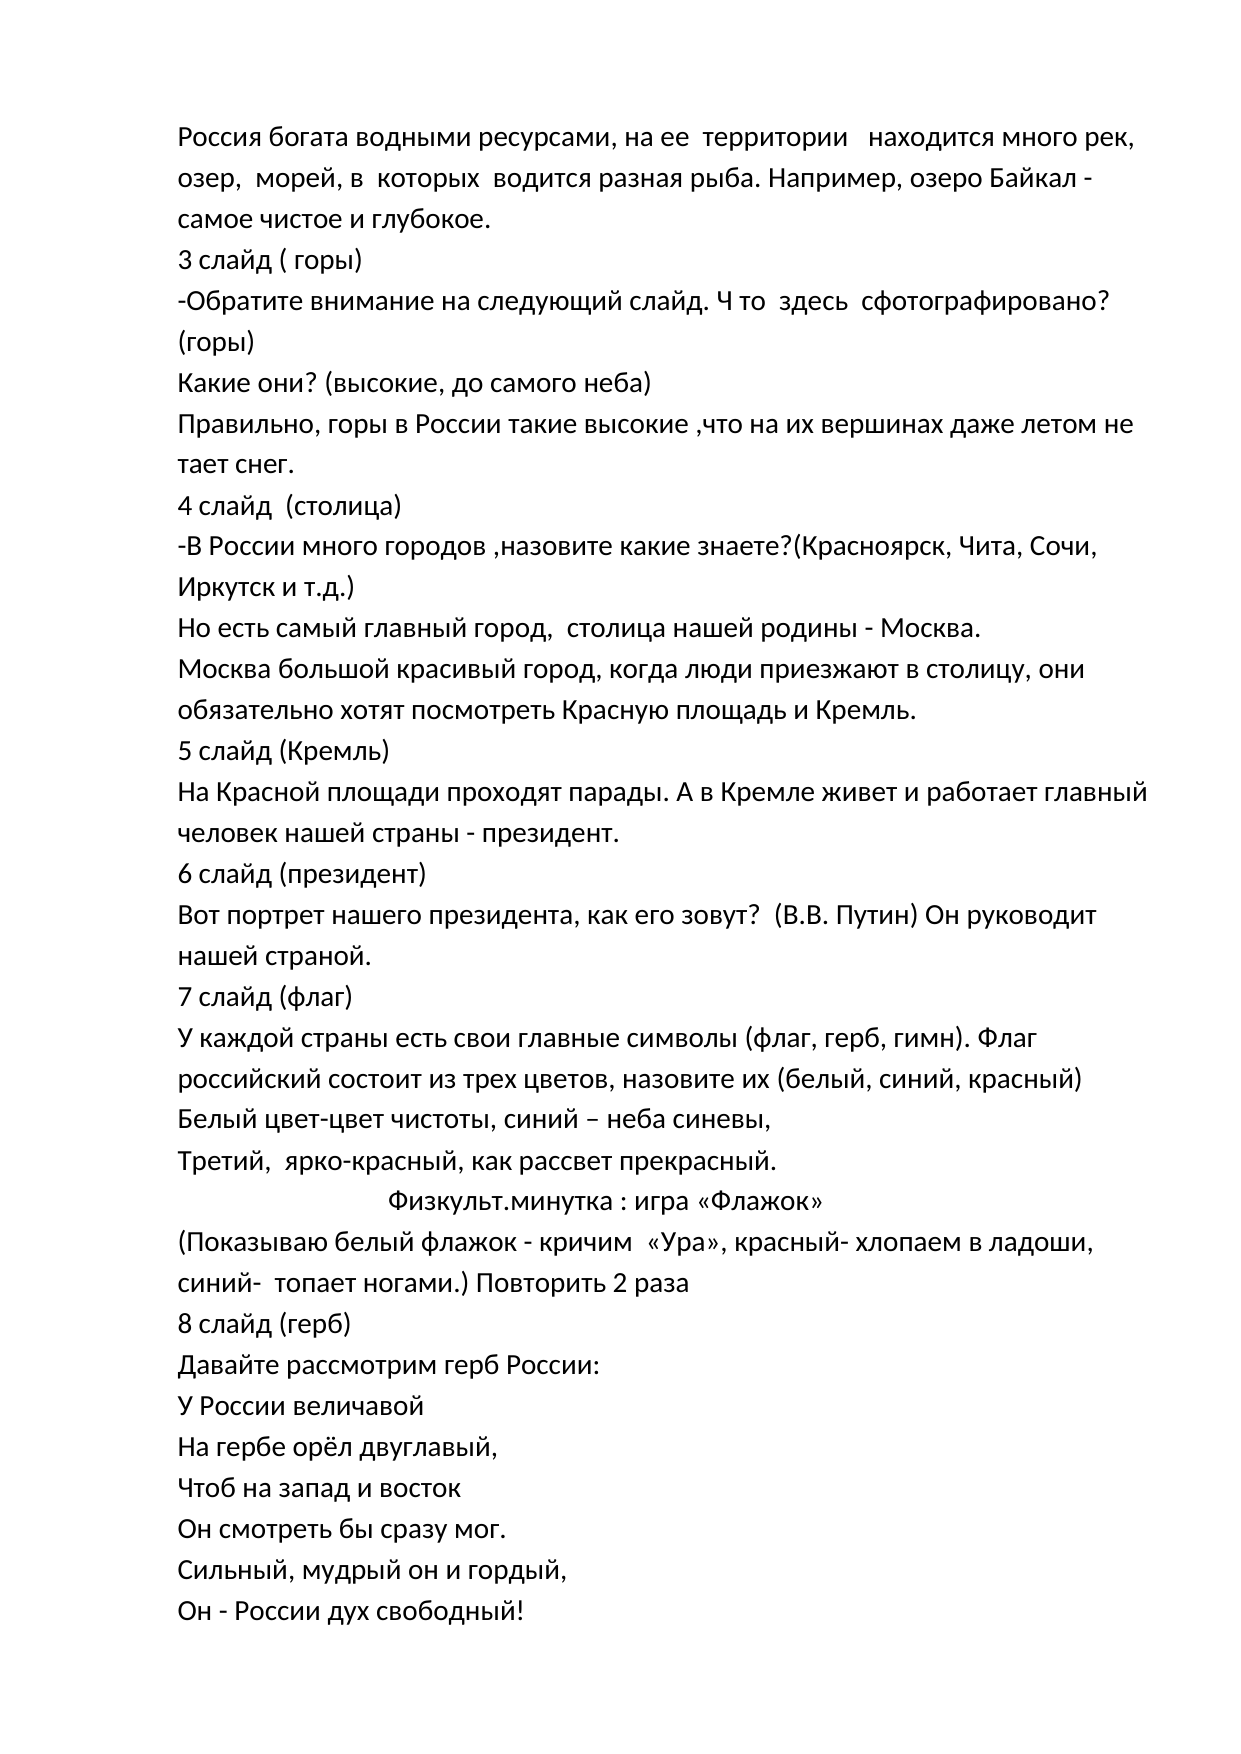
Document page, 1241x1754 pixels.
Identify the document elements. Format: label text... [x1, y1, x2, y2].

text 6 слайд (президент) [177, 855, 1152, 891]
text На гербе орёл двуглавый, [177, 1428, 1152, 1464]
text 4 слайд (столица) [177, 487, 1152, 522]
text 5 слайд (Кремль) [177, 732, 1152, 768]
text Правильно, горы в России такие высокие ,что на их вершинах даже летом не тает снег. [177, 405, 1152, 481]
text Вот портрет нашего президента, как его зовут? (В.В. Путин) Он руководит нашей страной. [177, 896, 1152, 972]
text Москва большой красивый город, когда люди приезжают в столицу, они обязательно хотят посмотреть Красную площадь и Кремль. [177, 650, 1152, 727]
text Он смотреть бы сразу мог. [177, 1510, 1152, 1546]
text Белый цвет-цвет чистоты, синий – неба синевы, [177, 1101, 1152, 1136]
text -В России много городов ,назовите какие знаете?(Красноярск, Чита, Сочи, Иркутск и т.д.) [177, 527, 1152, 604]
text Россия богата водными ресурсами, на ее территории находится много рек, озер, морей, в которых водится разная рыба. Например, озеро Байкал - самое чистое и глубокое. [177, 118, 1152, 236]
text Чтоб на запад и восток [177, 1469, 1152, 1505]
text На Красной площади проходят парады. А в Кремле живет и работает главный человек нашей страны - президент. [177, 773, 1152, 850]
text -Обратите внимание на следующий слайд. Ч то здесь сфотографировано? (горы) [177, 282, 1152, 358]
text Давайте рассмотрим герб России: [177, 1346, 1152, 1382]
text Третий, ярко-красный, как рассвет прекрасный. [177, 1142, 1152, 1177]
text 7 слайд (флаг) [177, 978, 1152, 1013]
text У каждой страны есть свои главные символы (флаг, герб, гимн). Флаг российский состоит из трех цветов, назовите их (белый, синий, красный) [177, 1019, 1152, 1095]
text (Показываю белый флажок - кричим «Ура», красный- хлопаем в ладоши, синий- топает ногами.) Повторить 2 раза [177, 1223, 1152, 1300]
text Сильный, мудрый он и гордый, [177, 1551, 1152, 1587]
text У России величавой [177, 1387, 1152, 1423]
text Физкульт.минутка : игра «Флажок» [177, 1182, 1152, 1218]
text 8 слайд (герб) [177, 1305, 1152, 1341]
text 3 слайд ( горы) [177, 241, 1152, 277]
text Но есть самый главный город, столица нашей родины - Москва. [177, 609, 1152, 645]
text Какие они? (высокие, до самого неба) [177, 364, 1152, 399]
text Он - России дух свободный! [177, 1592, 1152, 1627]
